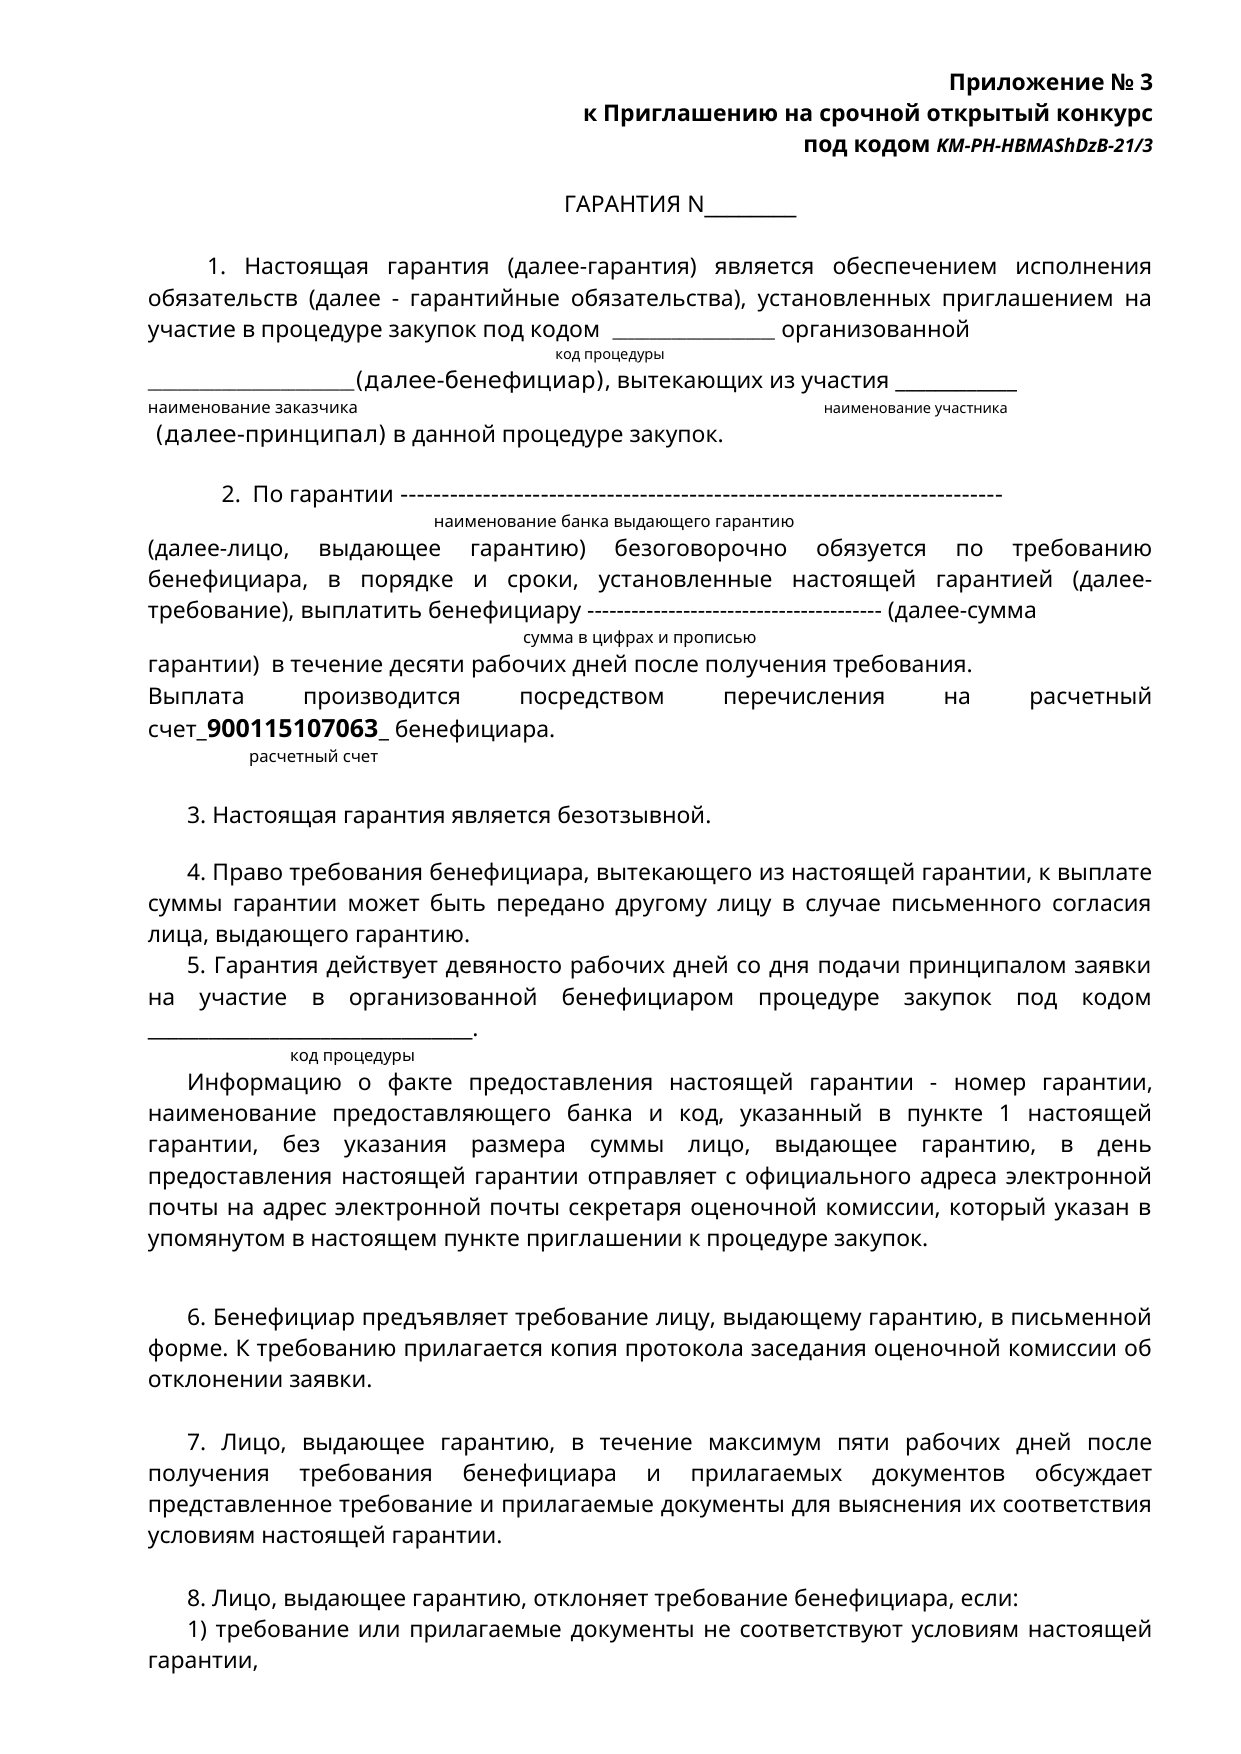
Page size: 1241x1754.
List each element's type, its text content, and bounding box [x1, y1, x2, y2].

text 1. Настоящая гарантия (далее-гарантия) является обеспечением исполнения обязательств (далее - гарантийные обязательства), установленных приглашением на участие в процедуре закупок под кодом ______________________ организованной [148, 250, 1153, 344]
text 2. По гарантии ------------------------------------------------------------------------- [148, 478, 1153, 509]
text к Приглашению на срочной открытый конкурс под кодом KM-PH-HBMAShDzB-21/3 [148, 97, 1153, 159]
text ГАРАНТИЯ N________ [148, 188, 1153, 219]
text наименование банка выдающего гарантию [148, 509, 1153, 532]
text код процедуры [148, 1043, 1153, 1066]
text гарантии) в течение десяти рабочих дней после получения требования. [148, 648, 1153, 679]
text расчетный счет [148, 745, 1153, 768]
text 7. Лицо, выдающее гарантию, в течение максимум пяти рабочих дней после получения требования бенефициара и прилагаемых документов обсуждает представленное требование и прилагаемые документы для выяснения их соответствия условиям настоящей гарантии. [148, 1425, 1153, 1550]
text Информацию о факте предоставления настоящей гарантии - номер гарантии, наименование предоставляющего банка и код, указанный в пункте 1 настоящей гарантии, без указания размера суммы лицо, выдающее гарантию, в день предоставления настоящей гарантии отправляет с официального адреса электронной почты на адрес электронной почты секретаря оценочной комиссии, который указан в упомянутом в настоящем пункте приглашении к процедуре закупок. [148, 1066, 1153, 1253]
text наименование заказчика наименование участника [148, 395, 1153, 418]
text 5. Гарантия действует девяносто рабочих дней со дня подачи принципалом заявки на участие в организованной бенефициаром процедуре закупок под кодом ________________________________. [148, 949, 1153, 1043]
text 4. Право требования бенефициара, вытекающего из настоящей гарантии, к выплате суммы гарантии может быть передано другому лицу в случае письменного согласия лица, выдающего гарантию. [148, 856, 1153, 949]
text ____________________________(далее-бенефициар), вытекающих из участия ____________ [148, 364, 1153, 395]
text 6. Бенефициар предъявляет требование лицу, выдающему гарантию, в письменной форме. К требованию прилагается копия протокола заседания оценочной комиссии об отклонении заявки. [148, 1300, 1153, 1394]
text (далее-принципал) в данной процедуре закупок. [148, 418, 1153, 449]
text (далее-лицо, выдающее гарантию) безоговорочно обязуется по требованию бенефициара, в порядке и сроки, установленные настоящей гарантией (далее-требование), выплатить бенефициару ---------------------------------------- (далее-сумма [148, 532, 1153, 626]
text сумма в цифрах и прописью [148, 626, 1153, 648]
text Выплата производится посредством перечисления на расчетный счет_900115107063_ бенефициара. [148, 679, 1153, 745]
text Приложение № 3 [148, 66, 1153, 97]
text 1) требование или прилагаемые документы не соответствуют условиям настоящей гарантии, [148, 1613, 1153, 1675]
text 3. Настоящая гарантия является безотзывной. [148, 799, 1153, 830]
text код процедуры [148, 344, 1153, 364]
text 8. Лицо, выдающее гарантию, отклоняет требование бенефициара, если: [148, 1582, 1153, 1613]
